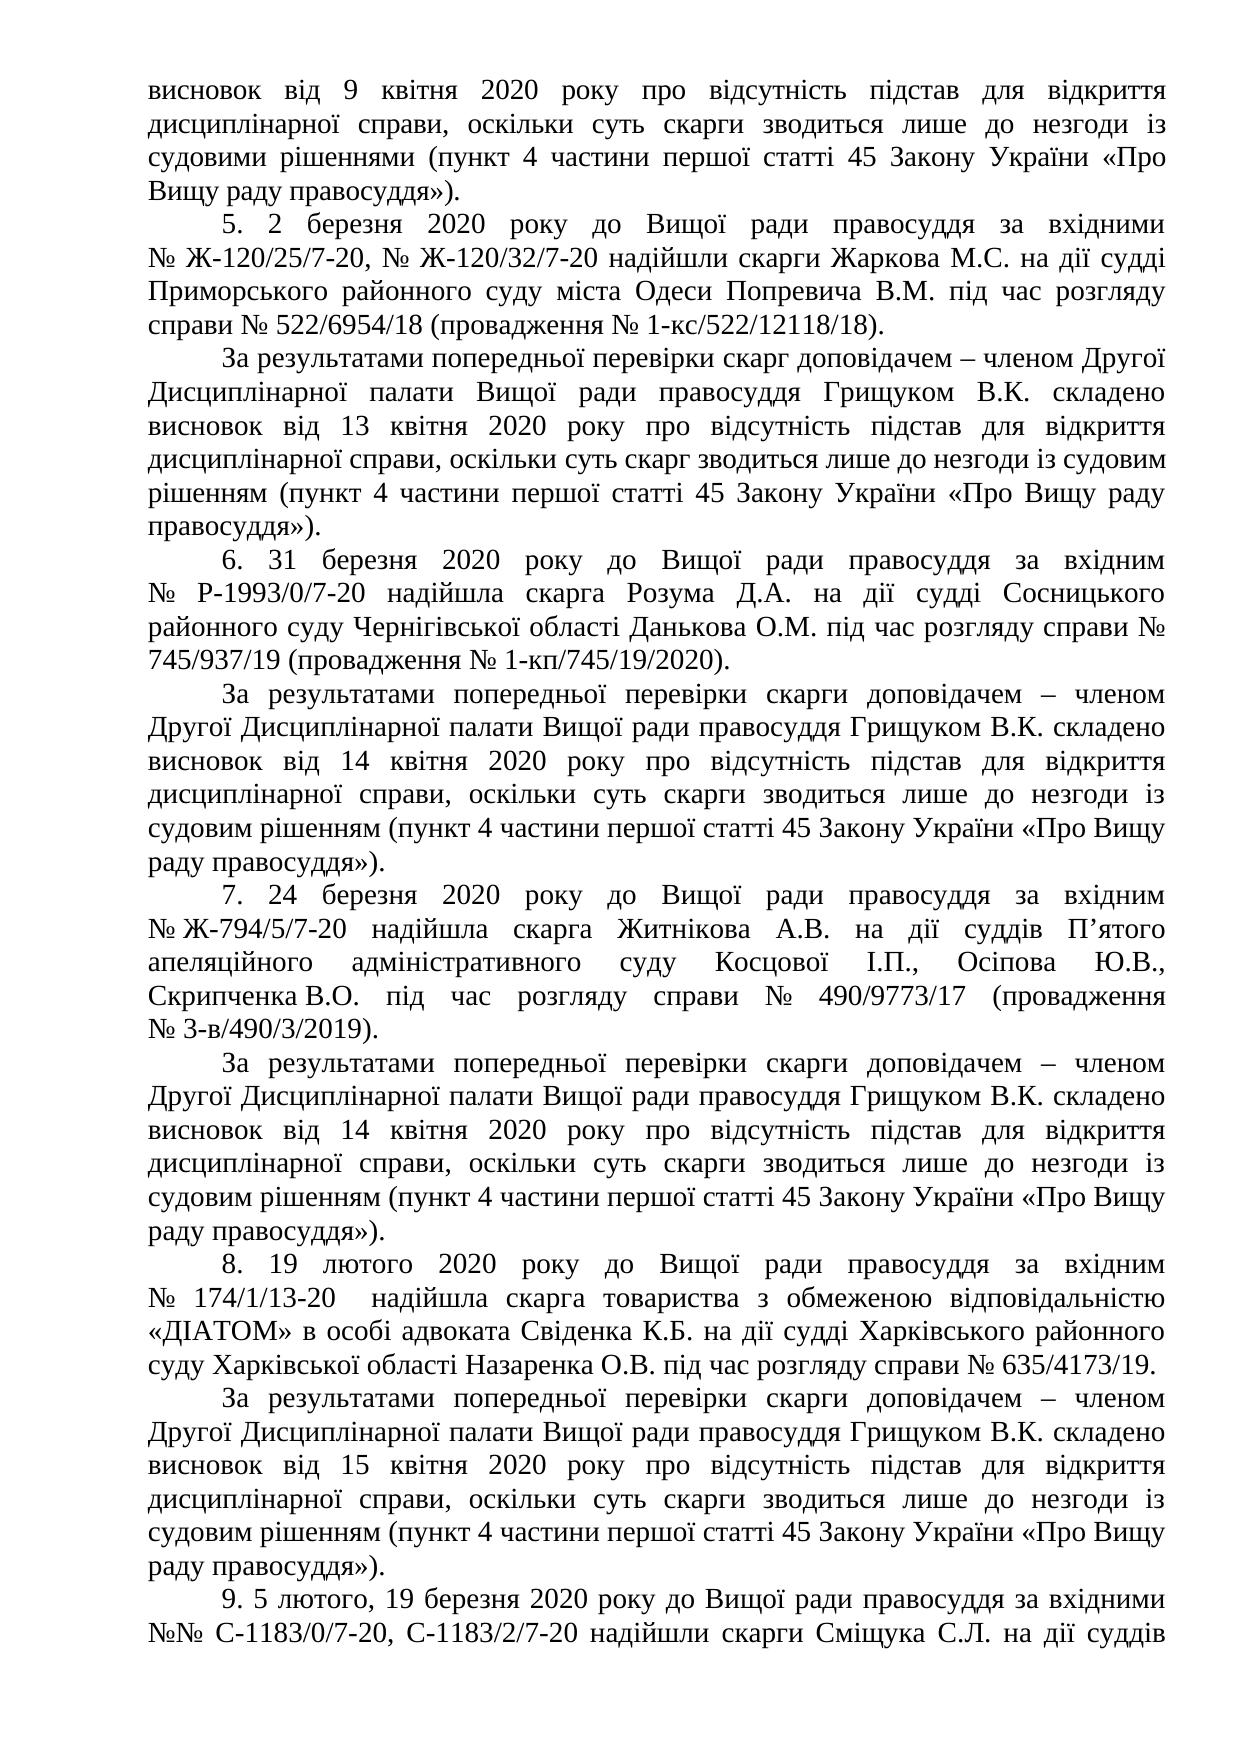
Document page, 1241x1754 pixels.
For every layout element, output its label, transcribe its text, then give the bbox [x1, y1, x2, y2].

text За результатами попередньої перевірки скарг доповідачем – членом Другої Дисциплінарної палати Вищої ради правосуддя Грищуком В.К. складено висновок від 13 квітня 2020 року про відсутність підстав для відкриття дисциплінарної справи, оскільки суть скарг зводиться лише до незгоди із судовим рішенням (пункт 4 частини першої статті 45 Закону України «Про Вищу раду правосуддя»). [148, 341, 1167, 542]
text За результатами попередньої перевірки скарги доповідачем – членом Другої Дисциплінарної палати Вищої ради правосуддя Грищуком В.К. складено висновок від 15 квітня 2020 року про відсутність підстав для відкриття дисциплінарної справи, оскільки суть скарги зводиться лише до незгоди із судовим рішенням (пункт 4 частини першої статті 45 Закону України «Про Вищу раду правосуддя»). [148, 1380, 1167, 1582]
text 6. 31 березня 2020 року до Вищої ради правосуддя за вхідним № Р-1993/0/7-20 надійшла скарга Розума Д.А. на дії судді Сосницького районного суду Чернігівської області Данькова О.М. під час розгляду справи № 745/937/19 (провадження № 1-кп/745/19/2020). [148, 542, 1167, 676]
text За результатами попередньої перевірки скарги доповідачем – членом Другої Дисциплінарної палати Вищої ради правосуддя Грищуком В.К. складено висновок від 14 квітня 2020 року про відсутність підстав для відкриття дисциплінарної справи, оскільки суть скарги зводиться лише до незгоди із судовим рішенням (пункт 4 частини першої статті 45 Закону України «Про Вищу раду правосуддя»). [148, 1045, 1167, 1246]
text 8. 19 лютого 2020 року до Вищої ради правосуддя за вхідним № 174/1/13-20 надійшла скарга товариства з обмеженою відповідальністю «ДІАТОМ» в особі адвоката Свіденка К.Б. на дії судді Харківського районного суду Харківської області Назаренка О.В. під час розгляду справи № 635/4173/19. [148, 1246, 1167, 1380]
text 5. 2 березня 2020 року до Вищої ради правосуддя за вхідними № Ж-120/25/7-20, № Ж-120/32/7-20 надійшли скарги Жаркова М.С. на дії судді Приморського районного суду міста Одеси Попревича В.М. під час розгляду справи № 522/6954/18 (провадження № 1-кс/522/12118/18). [148, 206, 1167, 341]
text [148, 1582, 1167, 1649]
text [148, 72, 1167, 206]
text 7. 24 березня 2020 року до Вищої ради правосуддя за вхідним № Ж-794/5/7-20 надійшла скарга Житнікова А.В. на дії суддів П’ятого апеляційного адміністративного суду Косцової І.П., Осіпова Ю.В., Скрипченка В.О. під час розгляду справи № 490/9773/17 (провадження № 3-в/490/3/2019). [148, 877, 1167, 1045]
text За результатами попередньої перевірки скарги доповідачем – членом Другої Дисциплінарної палати Вищої ради правосуддя Грищуком В.К. складено висновок від 14 квітня 2020 року про відсутність підстав для відкриття дисциплінарної справи, оскільки суть скарги зводиться лише до незгоди із судовим рішенням (пункт 4 частини першої статті 45 Закону України «Про Вищу раду правосуддя»). [148, 676, 1167, 877]
